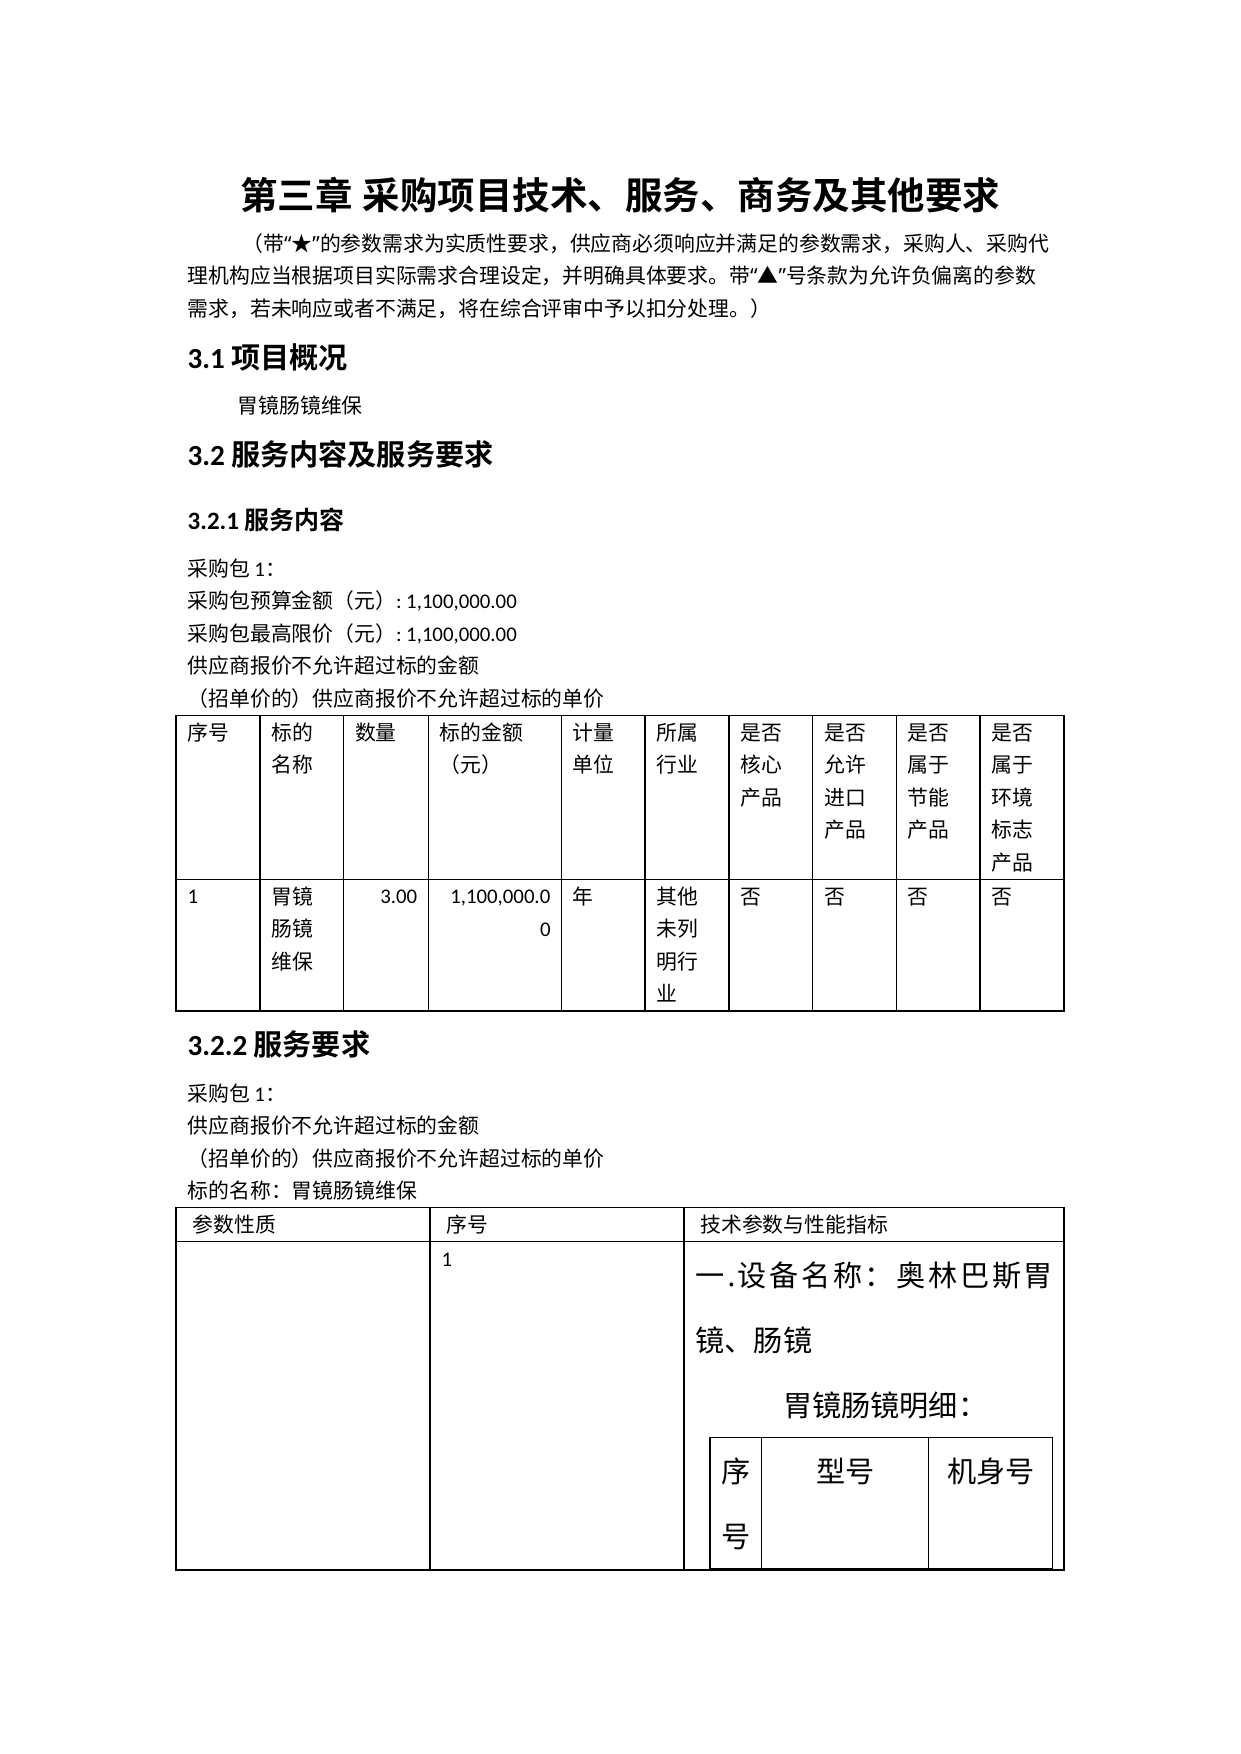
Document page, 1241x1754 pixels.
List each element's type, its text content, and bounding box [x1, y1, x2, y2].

text （招单价的）供应商报价不允许超过标的单价 [187, 682, 1053, 714]
table_cell [177, 1242, 429, 1569]
table_header 数量 [344, 716, 428, 878]
table_cell 1 [431, 1242, 683, 1569]
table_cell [685, 1242, 1063, 1569]
text 采购包预算金额（元）: 1,100,000.00 [187, 584, 1053, 617]
table_header 参数性质 [177, 1208, 429, 1241]
table_cell 否 [897, 880, 979, 1010]
text 供应商报价不允许超过标的金额 [187, 1109, 1053, 1142]
table_cell 1,100,000.00 [429, 880, 561, 1010]
table_cell 1 [177, 880, 259, 1010]
text 3.2服务内容及服务要求 [187, 422, 1053, 487]
table_header 序号 [431, 1208, 683, 1241]
text 标的名称：胃镜肠镜维保 [187, 1174, 1053, 1207]
table_cell 否 [813, 880, 896, 1010]
text 3.2.2服务要求 [187, 1012, 1053, 1077]
table_cell 年 [562, 880, 644, 1010]
text （带“★”的参数需求为实质性要求，供应商必须响应并满足的参数需求，采购人、采购代理机构应当根据项目实际需求合理设定，并明确具体要求。带“▲”号条款为允许负偏离的参数需求，若未响应或者不满足，将在综合评审中予以扣分处理。） [187, 227, 1053, 324]
table_cell 3.00 [344, 880, 428, 1010]
text 采购包最高限价（元）: 1,100,000.00 [187, 617, 1053, 649]
table_header 所属行业 [646, 716, 728, 878]
table_header 计量单位 [562, 716, 644, 878]
table_header 序号 [177, 716, 259, 878]
text 供应商报价不允许超过标的金额 [187, 649, 1053, 682]
table_header 是否核心产品 [730, 716, 812, 878]
text 胃镜肠镜维保 [187, 389, 1053, 422]
table_cell 否 [730, 880, 812, 1010]
text 第三章 采购项目技术、服务、商务及其他要求 [187, 162, 1053, 227]
table_header 是否属于环境标志产品 [981, 716, 1063, 878]
table_header 标的名称 [261, 716, 343, 878]
text 采购包1： [187, 552, 1053, 584]
table_header 是否允许进口产品 [813, 716, 896, 878]
table_cell 胃镜肠镜维保 [261, 880, 343, 1010]
text 3.2.1服务内容 [187, 487, 1053, 552]
table_header 技术参数与性能指标 [685, 1208, 1063, 1241]
text （招单价的）供应商报价不允许超过标的单价 [187, 1142, 1053, 1174]
table_cell 否 [981, 880, 1063, 1010]
text 采购包1： [187, 1077, 1053, 1109]
table_header 标的金额 （元） [429, 716, 561, 878]
text 3.1项目概况 [187, 324, 1053, 389]
table_header 是否属于节能产品 [897, 716, 979, 878]
table_cell 其他未列明行业 [646, 880, 728, 1010]
